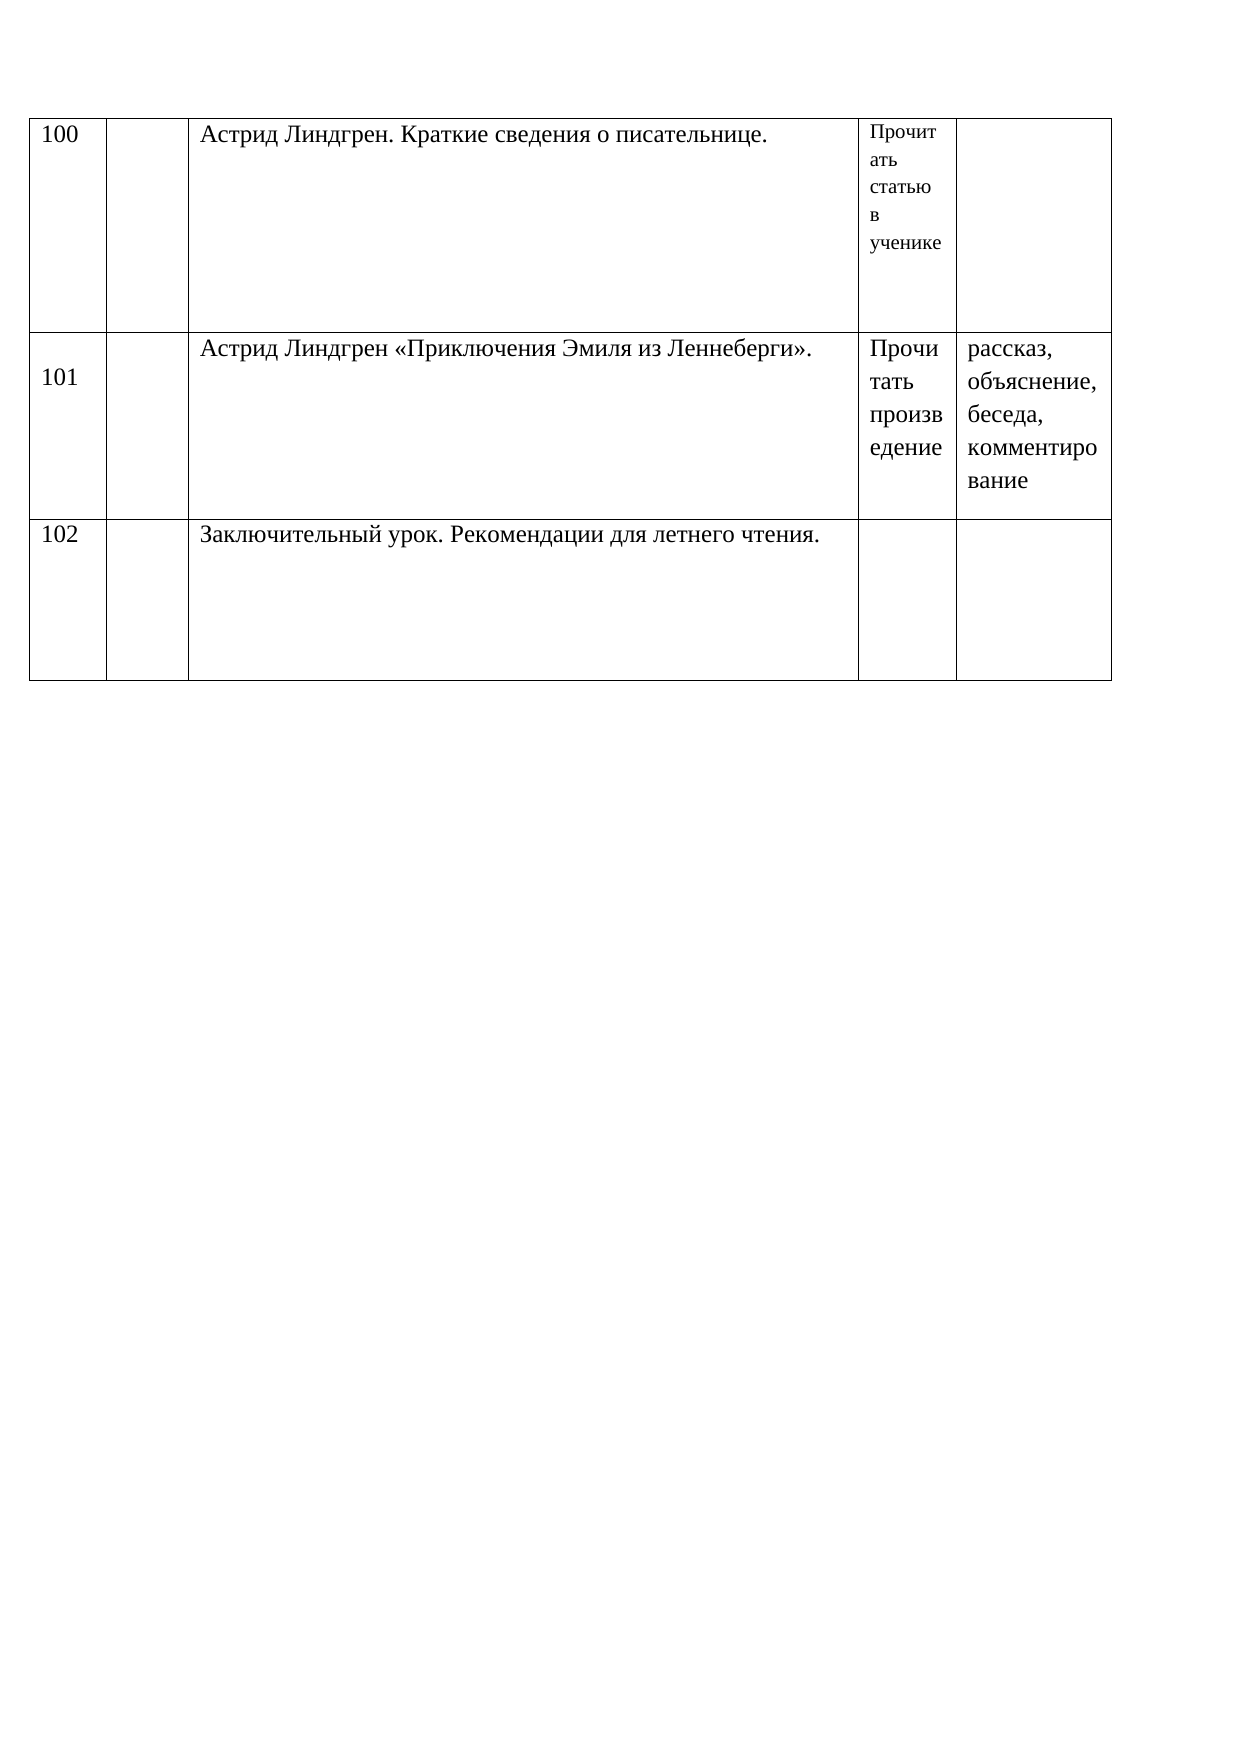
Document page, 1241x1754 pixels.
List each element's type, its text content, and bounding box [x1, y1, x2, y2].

table_cell Прочитать статью в ученике [859, 119, 956, 332]
table_cell 102 [30, 520, 106, 679]
table_cell Астрид Линдгрен «Приключения Эмиля из Леннеберги». [189, 333, 858, 518]
table_cell Прочитать произведение [859, 333, 956, 518]
table_cell Заключительный урок. Рекомендации для летнего чтения. [189, 520, 858, 679]
table_cell [107, 520, 188, 679]
table_cell Астрид Линдгрен. Краткие сведения о писательнице. [189, 119, 858, 332]
table_cell [957, 520, 1111, 679]
table_cell [107, 119, 188, 332]
table_cell [957, 119, 1111, 332]
table_cell [107, 333, 188, 518]
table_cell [957, 333, 1111, 518]
table_cell [859, 520, 956, 679]
table_cell 101 [30, 333, 106, 518]
table_cell 100 [30, 119, 106, 332]
